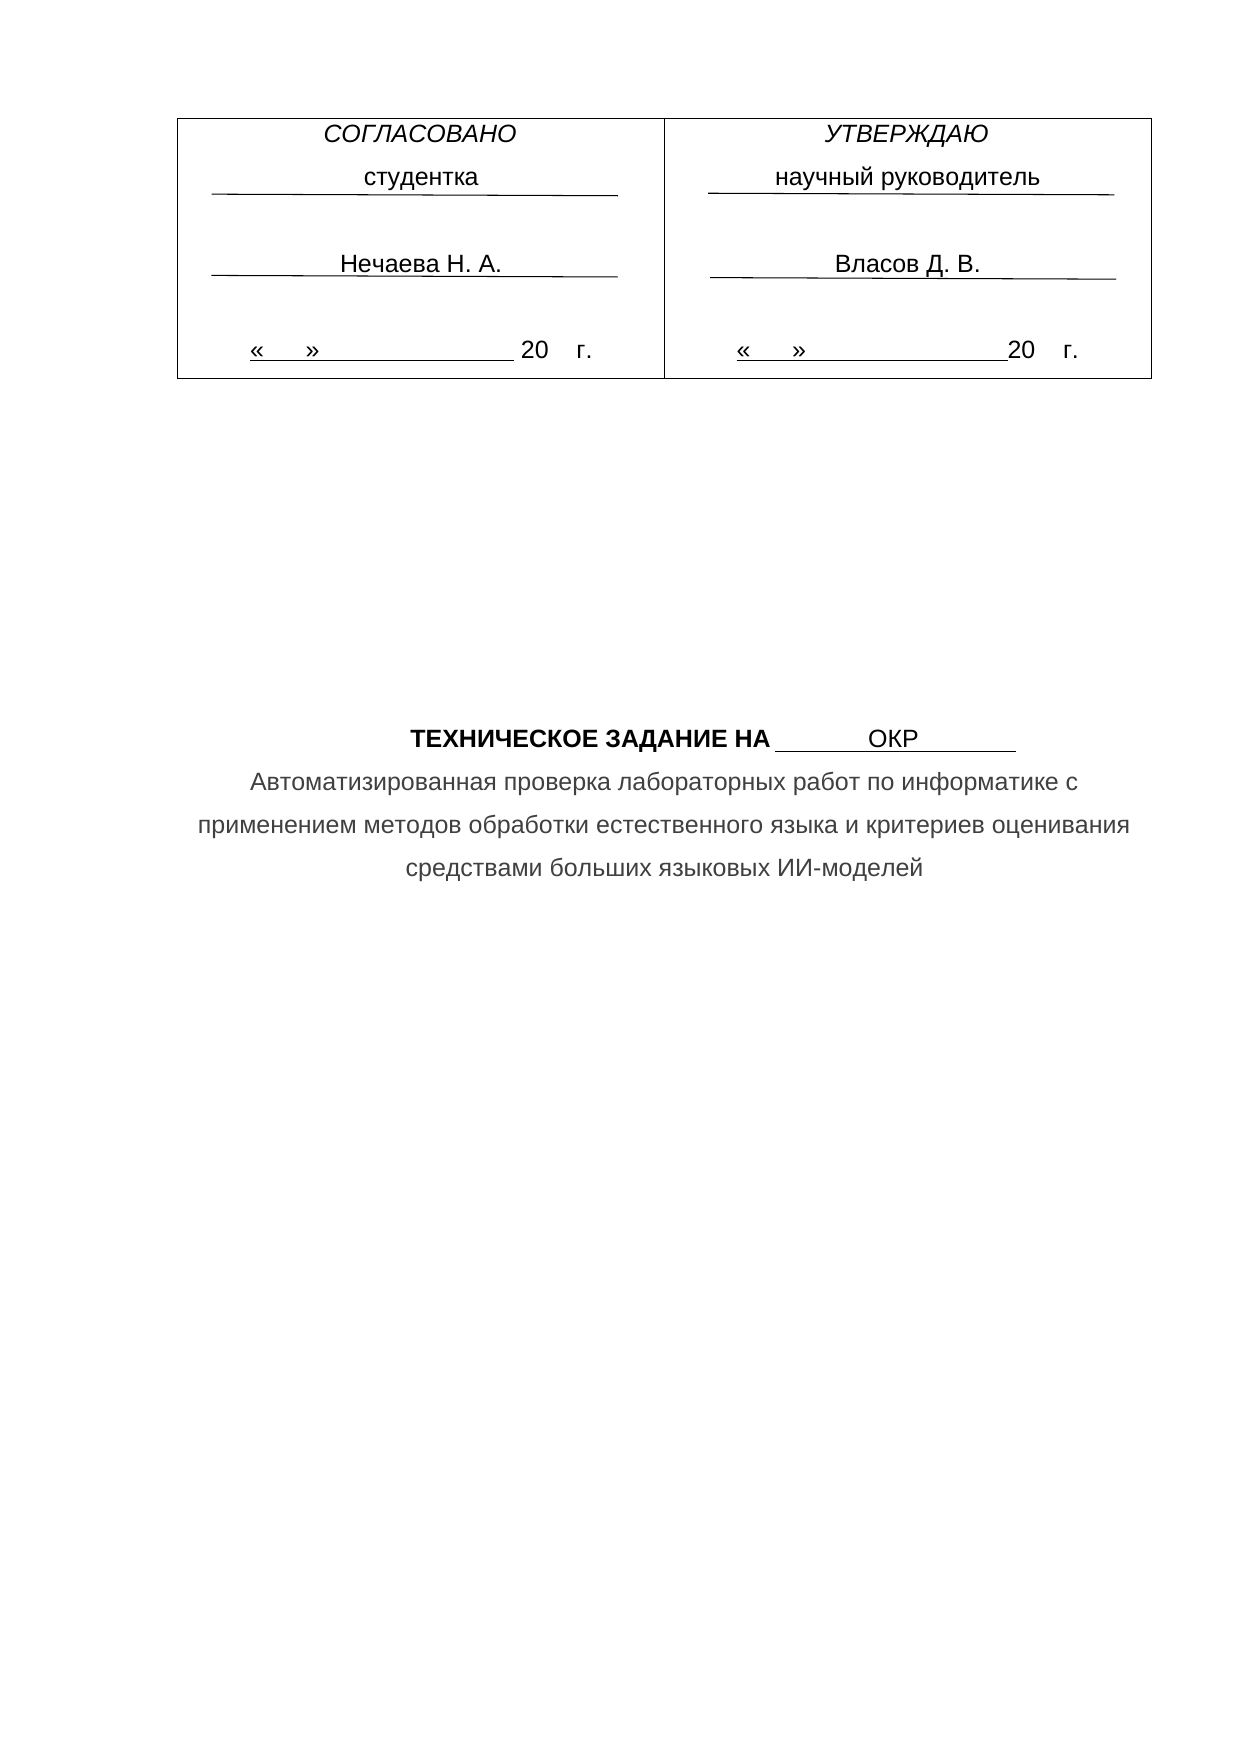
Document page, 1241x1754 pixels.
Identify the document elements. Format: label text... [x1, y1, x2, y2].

table_header УТВЕРЖДАЮ научный руководитель Власов Д. В. « » 20 г. [665, 119, 1151, 378]
table_header СОГЛАСОВАНО студентка Нечаева Н. А. « » 20 г. [178, 119, 664, 378]
text ТЕХНИЧЕСКОЕ ЗАДАНИЕ НА ОКР [177, 724, 1152, 753]
text Автоматизированная проверка лабораторных работ по информатике с применением методов обработки естественного языка и критериев оценивания средствами больших языковых ИИ-моделей [177, 767, 1152, 882]
